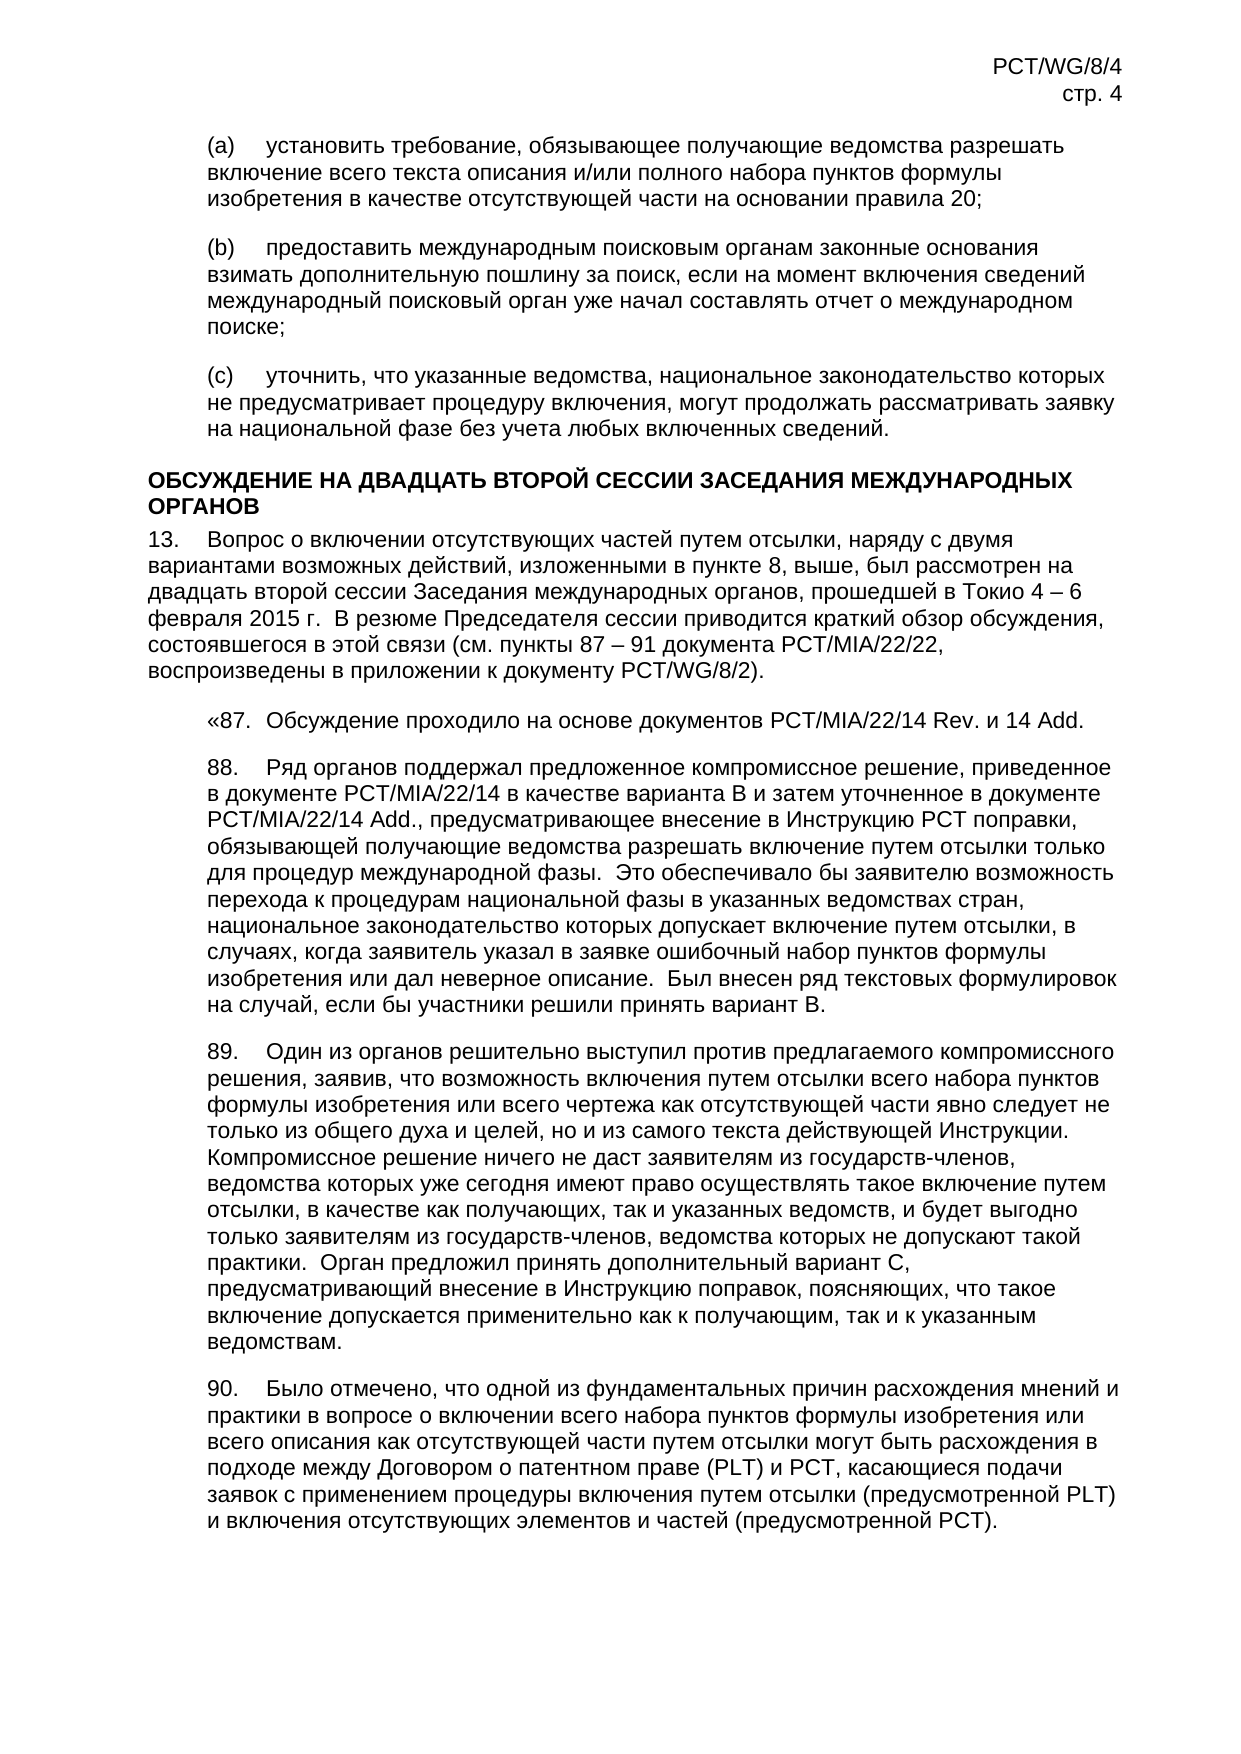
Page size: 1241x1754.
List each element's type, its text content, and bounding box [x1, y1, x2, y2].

list уточнить, что указанные ведомства, национальное законодательство которых не предусматривает процедуру включения, могут продолжать рассматривать заявку на национальной фазе без учета любых включенных сведений. [207, 362, 1122, 442]
list 89. Один из органов решительно выступил против предлагаемого компромиссного решения, заявив, что возможность включения путем отсылки всего набора пунктов формулы изобретения или всего чертежа как отсутствующей части явно следует не только из общего духа и целей, но и из самого текста действующей Инструкции. Компромиссное решение ничего не даст заявителям из государств-членов, ведомства которых уже сегодня имеют право осуществлять такое включение путем отсылки, в качестве как получающих, так и указанных ведомств, и будет выгодно только заявителям из государств-членов, ведомства которых не допускают такой практики. Орган предложил принять дополнительный вариант C, предусматривающий внесение в Инструкцию поправок, поясняющих, что такое включение допускается применительно как к получающим, так и к указанным ведомствам. [207, 1038, 1122, 1354]
text Вопрос о включении отсутствующих частей путем отсылки, наряду с двумя вариантами возможных действий, изложенными в пункте 8, выше, был рассмотрен на двадцать второй сессии Заседания международных органов, прошедшей в Токио 4 – 6 февраля 2015 г. В резюме Председателя сессии приводится краткий обзор обсуждения, состоявшегося в этой связи (см. пункты 87 – 91 документа PCT/MIA/22/22, воспроизведены в приложении к документу PCT/WG/8/2). [148, 526, 1122, 684]
list 88. Ряд органов поддержал предложенное компромиссное решение, приведенное в документе PCT/MIA/22/14 в качестве варианта B и затем уточненное в документе PCT/MIA/22/14 Add., предусматривающее внесение в Инструкцию PCT поправки, обязывающей получающие ведомства разрешать включение путем отсылки только для процедур международной фазы. Это обеспечивало бы заявителю возможность перехода к процедурам национальной фазы в указанных ведомствах стран, национальное законодательство которых допускает включение путем отсылки, в случаях, когда заявитель указал в заявке ошибочный набор пунктов формулы изобретения или дал неверное описание. Был внесен ряд текстовых формулировок на случай, если бы участники решили принять вариант B. [207, 754, 1122, 1017]
list установить требование, обязывающее получающие ведомства разрешать включение всего текста описания и/или полного набора пунктов формулы изобретения в качестве отсутствующей части на основании правила 20; [207, 132, 1122, 211]
subtitle Обсуждение на двадцать второй сессии заседания международных органов [148, 467, 1122, 519]
list предоставить международным поисковым органам законные основания взимать дополнительную пошлину за поиск, если на момент включения сведений международный поисковый орган уже начал составлять отчет о международном поиске; [207, 234, 1122, 339]
list «87. Обсуждение проходило на основе документов PCT/MIA/22/14 Rev. и 14 Add. [207, 707, 1122, 733]
list 90. Было отмечено, что одной из фундаментальных причин расхождения мнений и практики в вопросе о включении всего набора пунктов формулы изобретения или всего описания как отсутствующей части путем отсылки могут быть расхождения в подходе между Договором о патентном праве (PLT) и PCT, касающиеся подачи заявок с применением процедуры включения путем отсылки (предусмотренной PLT) и включения отсутствующих элементов и частей (предусмотренной РСТ). [207, 1375, 1122, 1533]
